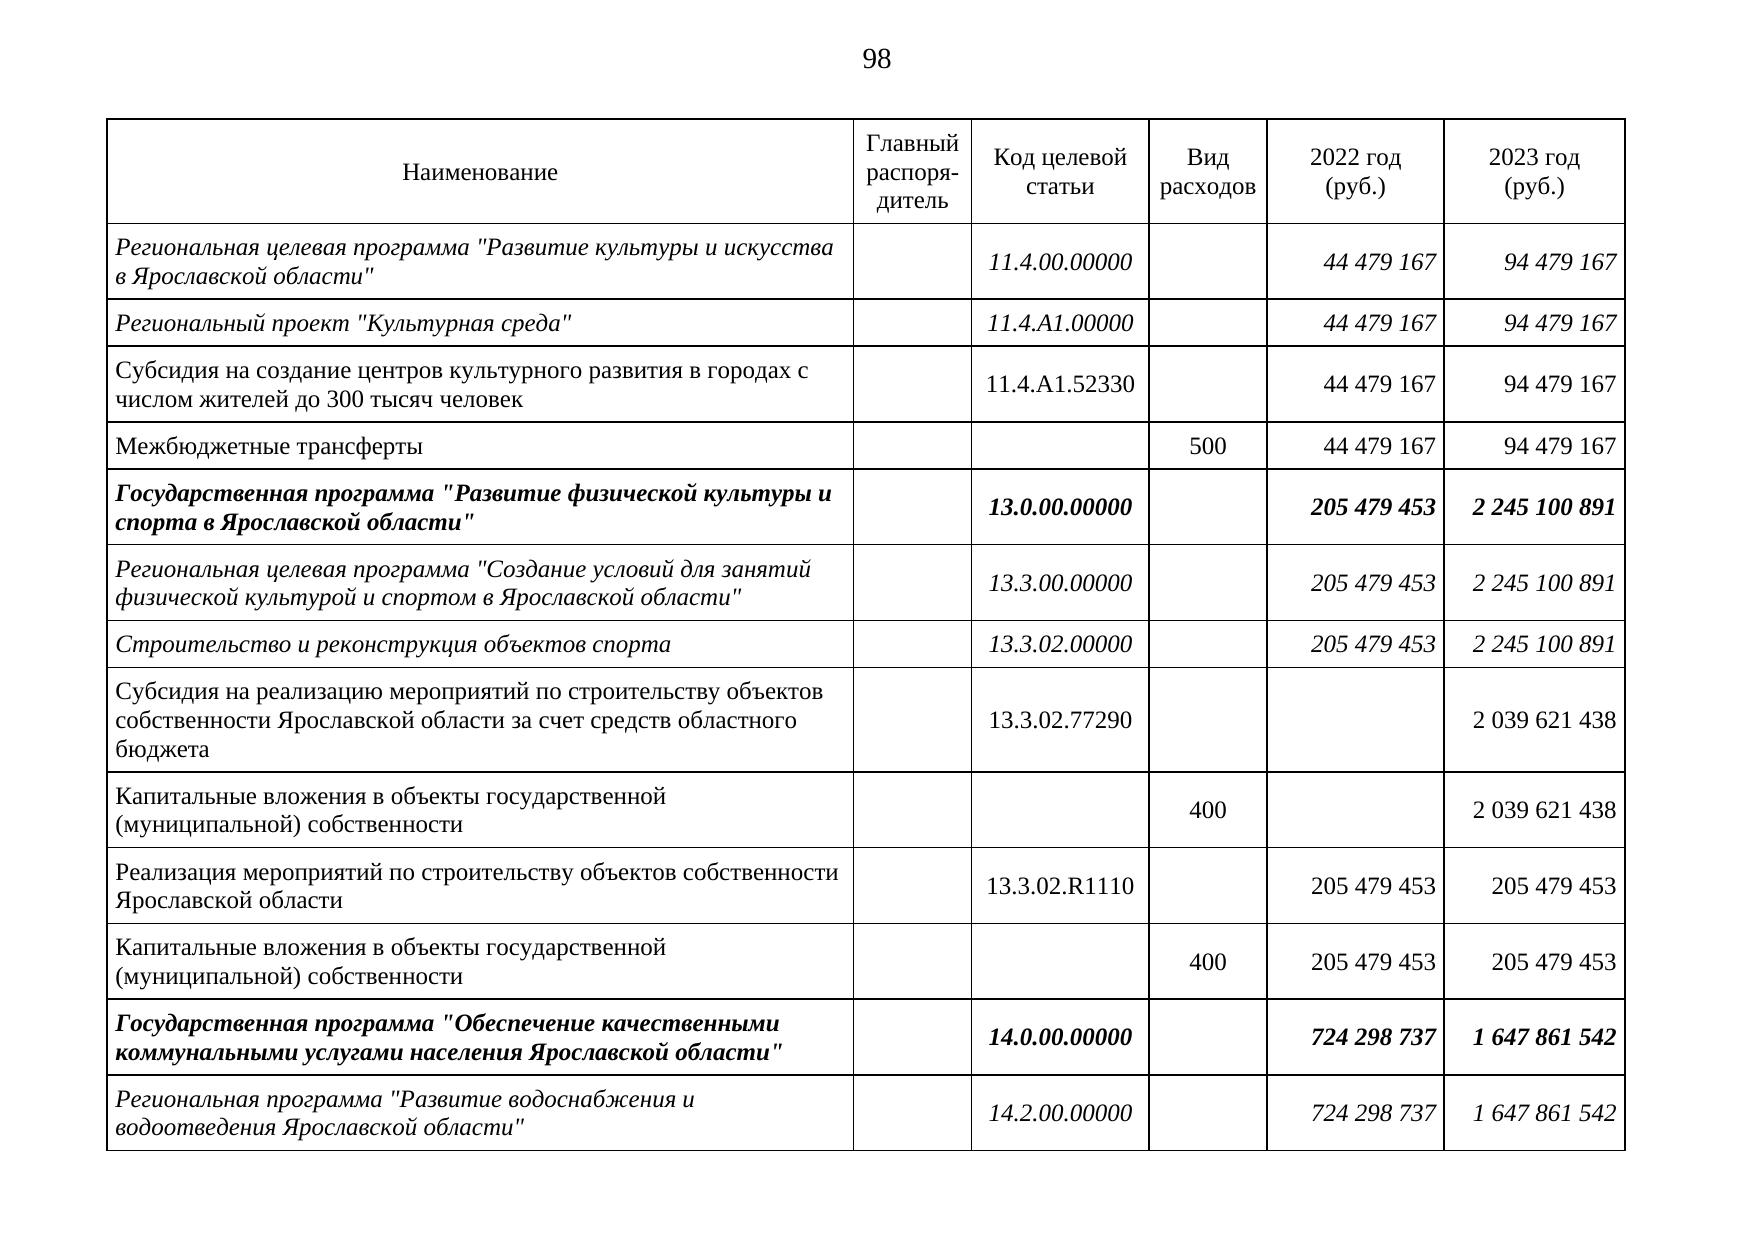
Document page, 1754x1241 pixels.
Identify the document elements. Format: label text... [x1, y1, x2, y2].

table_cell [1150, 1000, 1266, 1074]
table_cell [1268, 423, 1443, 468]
table_header Главный распоря-дитель [854, 120, 971, 223]
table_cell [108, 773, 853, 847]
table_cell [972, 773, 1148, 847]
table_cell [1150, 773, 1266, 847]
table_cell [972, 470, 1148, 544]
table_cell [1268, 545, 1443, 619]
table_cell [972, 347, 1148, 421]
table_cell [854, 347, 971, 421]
table_header Вид расходов [1150, 120, 1266, 223]
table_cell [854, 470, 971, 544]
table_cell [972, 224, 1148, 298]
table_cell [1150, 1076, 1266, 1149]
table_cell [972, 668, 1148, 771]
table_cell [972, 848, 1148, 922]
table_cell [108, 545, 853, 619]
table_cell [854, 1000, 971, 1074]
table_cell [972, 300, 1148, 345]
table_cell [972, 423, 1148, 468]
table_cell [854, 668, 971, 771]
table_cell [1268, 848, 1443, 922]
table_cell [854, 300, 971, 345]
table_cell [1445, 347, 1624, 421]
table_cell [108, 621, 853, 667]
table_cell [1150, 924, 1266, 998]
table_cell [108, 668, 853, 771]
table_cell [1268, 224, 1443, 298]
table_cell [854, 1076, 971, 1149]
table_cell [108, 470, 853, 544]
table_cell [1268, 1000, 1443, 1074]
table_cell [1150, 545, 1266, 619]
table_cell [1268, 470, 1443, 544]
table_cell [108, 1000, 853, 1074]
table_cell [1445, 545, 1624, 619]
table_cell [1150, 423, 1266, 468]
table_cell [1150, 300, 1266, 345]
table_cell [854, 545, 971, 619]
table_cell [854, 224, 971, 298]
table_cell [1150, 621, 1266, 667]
table_header 2023 год (руб.) [1445, 120, 1624, 223]
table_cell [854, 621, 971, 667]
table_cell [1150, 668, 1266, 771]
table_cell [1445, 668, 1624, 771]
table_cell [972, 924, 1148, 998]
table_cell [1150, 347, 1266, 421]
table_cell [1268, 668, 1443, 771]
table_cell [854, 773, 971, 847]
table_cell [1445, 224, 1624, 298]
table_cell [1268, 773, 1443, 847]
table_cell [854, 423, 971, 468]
table_header Наименование [108, 120, 853, 223]
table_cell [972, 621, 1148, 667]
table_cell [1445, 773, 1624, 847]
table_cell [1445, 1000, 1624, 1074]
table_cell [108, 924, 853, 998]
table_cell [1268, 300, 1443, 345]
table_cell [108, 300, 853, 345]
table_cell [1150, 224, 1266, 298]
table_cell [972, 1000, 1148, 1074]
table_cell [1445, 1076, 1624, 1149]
table_header Код целевой статьи [972, 120, 1148, 223]
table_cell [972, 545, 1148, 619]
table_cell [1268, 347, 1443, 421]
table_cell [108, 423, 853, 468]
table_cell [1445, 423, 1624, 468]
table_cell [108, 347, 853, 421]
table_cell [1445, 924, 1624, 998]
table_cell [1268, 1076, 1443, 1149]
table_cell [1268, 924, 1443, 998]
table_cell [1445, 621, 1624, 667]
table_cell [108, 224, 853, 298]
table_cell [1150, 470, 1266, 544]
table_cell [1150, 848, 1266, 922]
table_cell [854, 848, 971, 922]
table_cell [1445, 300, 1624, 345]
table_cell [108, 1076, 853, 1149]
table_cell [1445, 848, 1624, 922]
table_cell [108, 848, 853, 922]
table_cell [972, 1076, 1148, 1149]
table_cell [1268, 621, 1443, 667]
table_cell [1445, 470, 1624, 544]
table_header 2022 год (руб.) [1268, 120, 1443, 223]
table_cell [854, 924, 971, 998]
